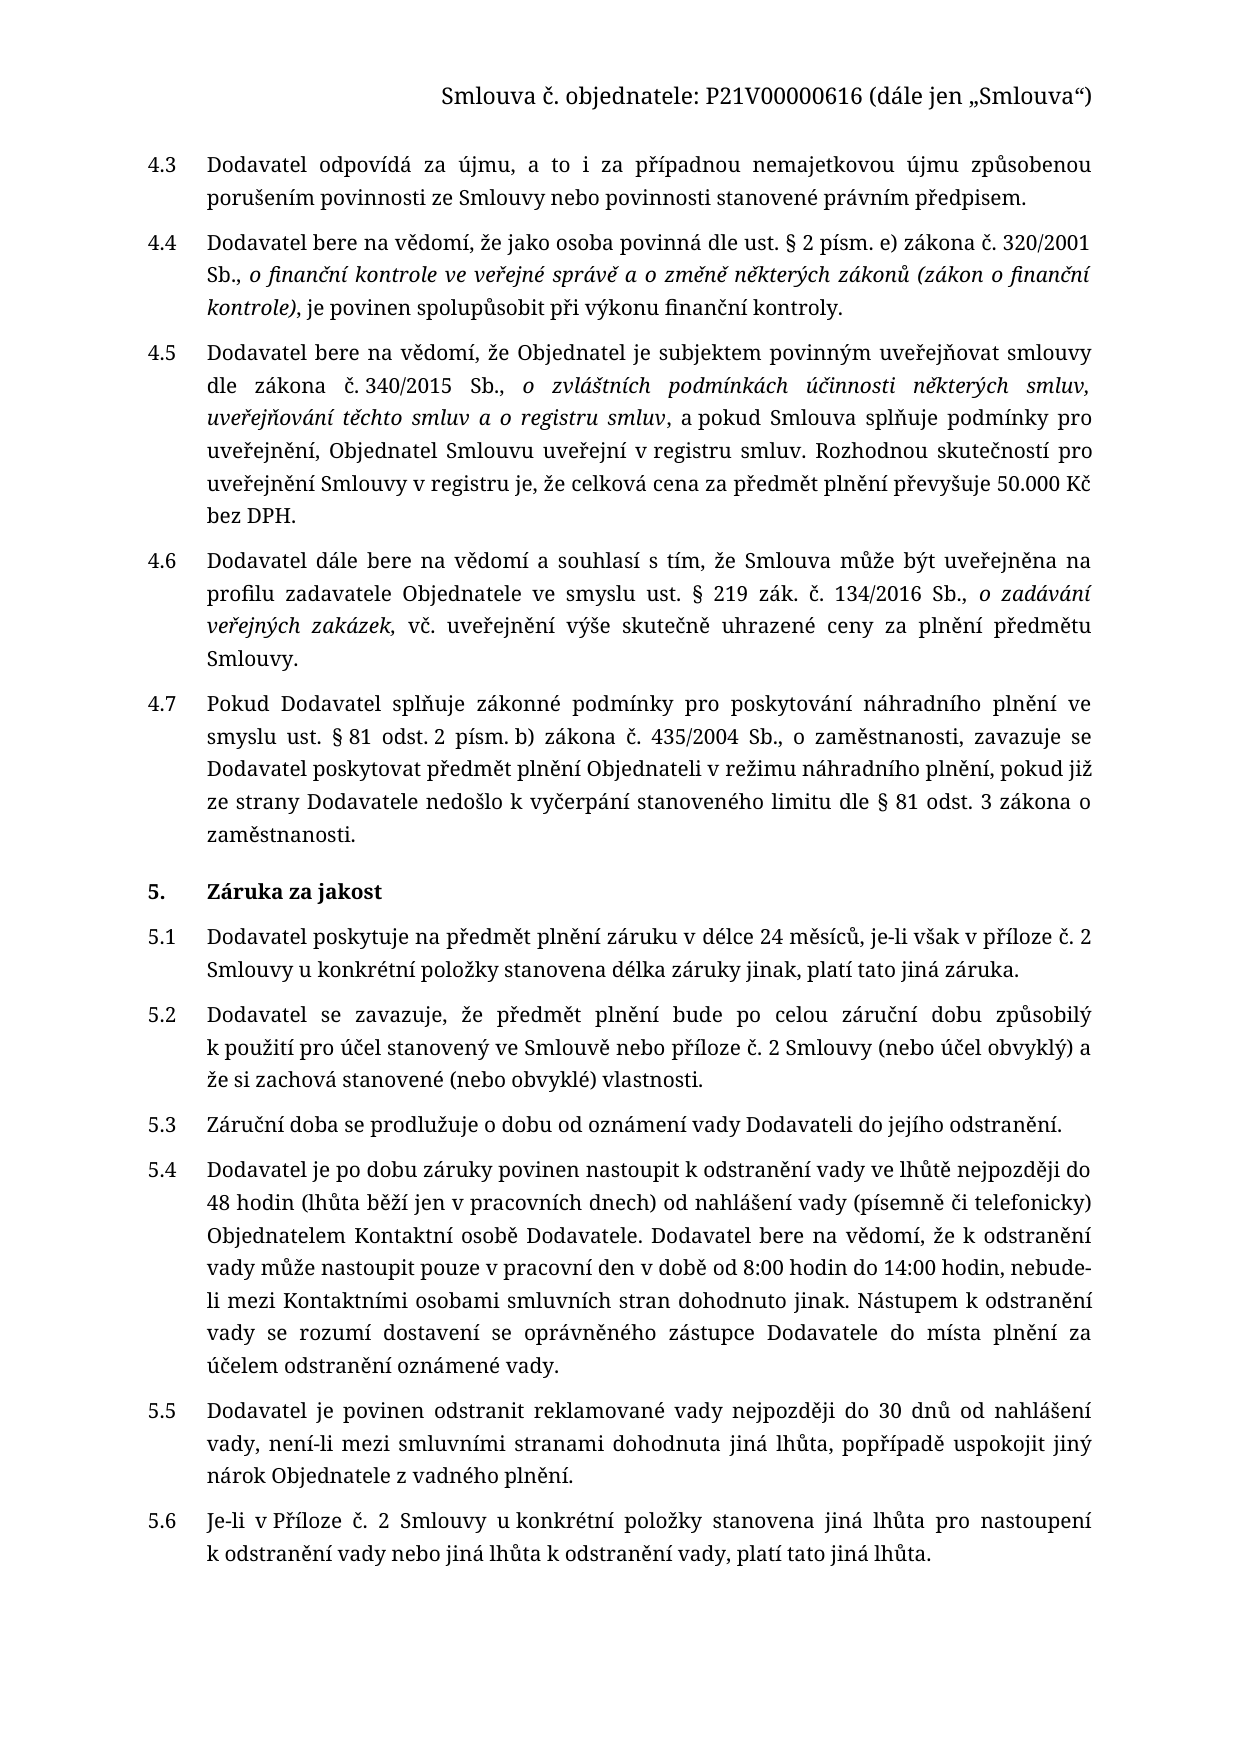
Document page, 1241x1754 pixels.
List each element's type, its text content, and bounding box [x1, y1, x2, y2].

list Záruka za jakost [148, 877, 1093, 906]
list Dodavatel dále bere na vědomí a souhlasí s tím, že Smlouva může být uveřejněna na profilu zadavatele Objednatele ve smyslu ust. § 219 zák. č. 134/2016 Sb., o zadávání veřejných zakázek, vč. uveřejnění výše skutečně uhrazené ceny za plnění předmětu Smlouvy. [148, 546, 1093, 673]
list Dodavatel je povinen odstranit reklamované vady nejpozději do 30 dnů od nahlášení vady, není-li mezi smluvními stranami dohodnuta jiná lhůta, popřípadě uspokojit jiný nárok Objednatele z vadného plnění. [148, 1396, 1093, 1490]
list Dodavatel odpovídá za újmu, a to i za případnou nemajetkovou újmu způsobenou porušením povinnosti ze Smlouvy nebo povinnosti stanovené právním předpisem. [148, 150, 1093, 211]
list Dodavatel bere na vědomí, že jako osoba povinná dle ust. § 2 písm. e) zákona č. 320/2001 Sb., o finanční kontrole ve veřejné správě a o změně některých zákonů (zákon o finanční kontrole), je povinen spolupůsobit při výkonu finanční kontroly. [148, 228, 1093, 322]
list Dodavatel je po dobu záruky povinen nastoupit k odstranění vady ve lhůtě nejpozději do 48 hodin (lhůta běží jen v pracovních dnech) od nahlášení vady (písemně či telefonicky) Objednatelem Kontaktní osobě Dodavatele. Dodavatel bere na vědomí, že k odstranění vady může nastoupit pouze v pracovní den v době od 8:00 hodin do 14:00 hodin, nebude-li mezi Kontaktními osobami smluvních stran dohodnuto jinak. Nástupem k odstranění vady se rozumí dostavení se oprávněného zástupce Dodavatele do místa plnění za účelem odstranění oznámené vady. [148, 1156, 1093, 1379]
list Dodavatel poskytuje na předmět plnění záruku v délce 24 měsíců, je-li však v příloze č. 2 Smlouvy u konkrétní položky stanovena délka záruky jinak, platí tato jiná záruka. [148, 922, 1093, 983]
list Je-li v Příloze č. 2 Smlouvy u konkrétní položky stanovena jiná lhůta pro nastoupení k odstranění vady nebo jiná lhůta k odstranění vady, platí tato jiná lhůta. [148, 1507, 1093, 1568]
list Pokud Dodavatel splňuje zákonné podmínky pro poskytování náhradního plnění ve smyslu ust. § 81 odst. 2 písm. b) zákona č. 435/2004 Sb., o zaměstnanosti, zavazuje se Dodavatel poskytovat předmět plnění Objednateli v režimu náhradního plnění, pokud již ze strany Dodavatele nedošlo k vyčerpání stanoveného limitu dle § 81 odst. 3 zákona o zaměstnanosti. [148, 689, 1093, 848]
list Záruční doba se prodlužuje o dobu od oznámení vady Dodavateli do jejího odstranění. [148, 1110, 1093, 1139]
list Dodavatel bere na vědomí, že Objednatel je subjektem povinným uveřejňovat smlouvy dle zákona č. 340/2015 Sb., o zvláštních podmínkách účinnosti některých smluv, uveřejňování těchto smluv a o registru smluv, a pokud Smlouva splňuje podmínky pro uveřejnění, Objednatel Smlouvu uveřejní v registru smluv. Rozhodnou skutečností pro uveřejnění Smlouvy v registru je, že celková cena za předmět plnění převyšuje 50.000 Kč bez DPH. [148, 338, 1093, 530]
list Dodavatel se zavazuje, že předmět plnění bude po celou záruční dobu způsobilý k použití pro účel stanovený ve Smlouvě nebo příloze č. 2 Smlouvy (nebo účel obvyklý) a že si zachová stanovené (nebo obvyklé) vlastnosti. [148, 1000, 1093, 1094]
